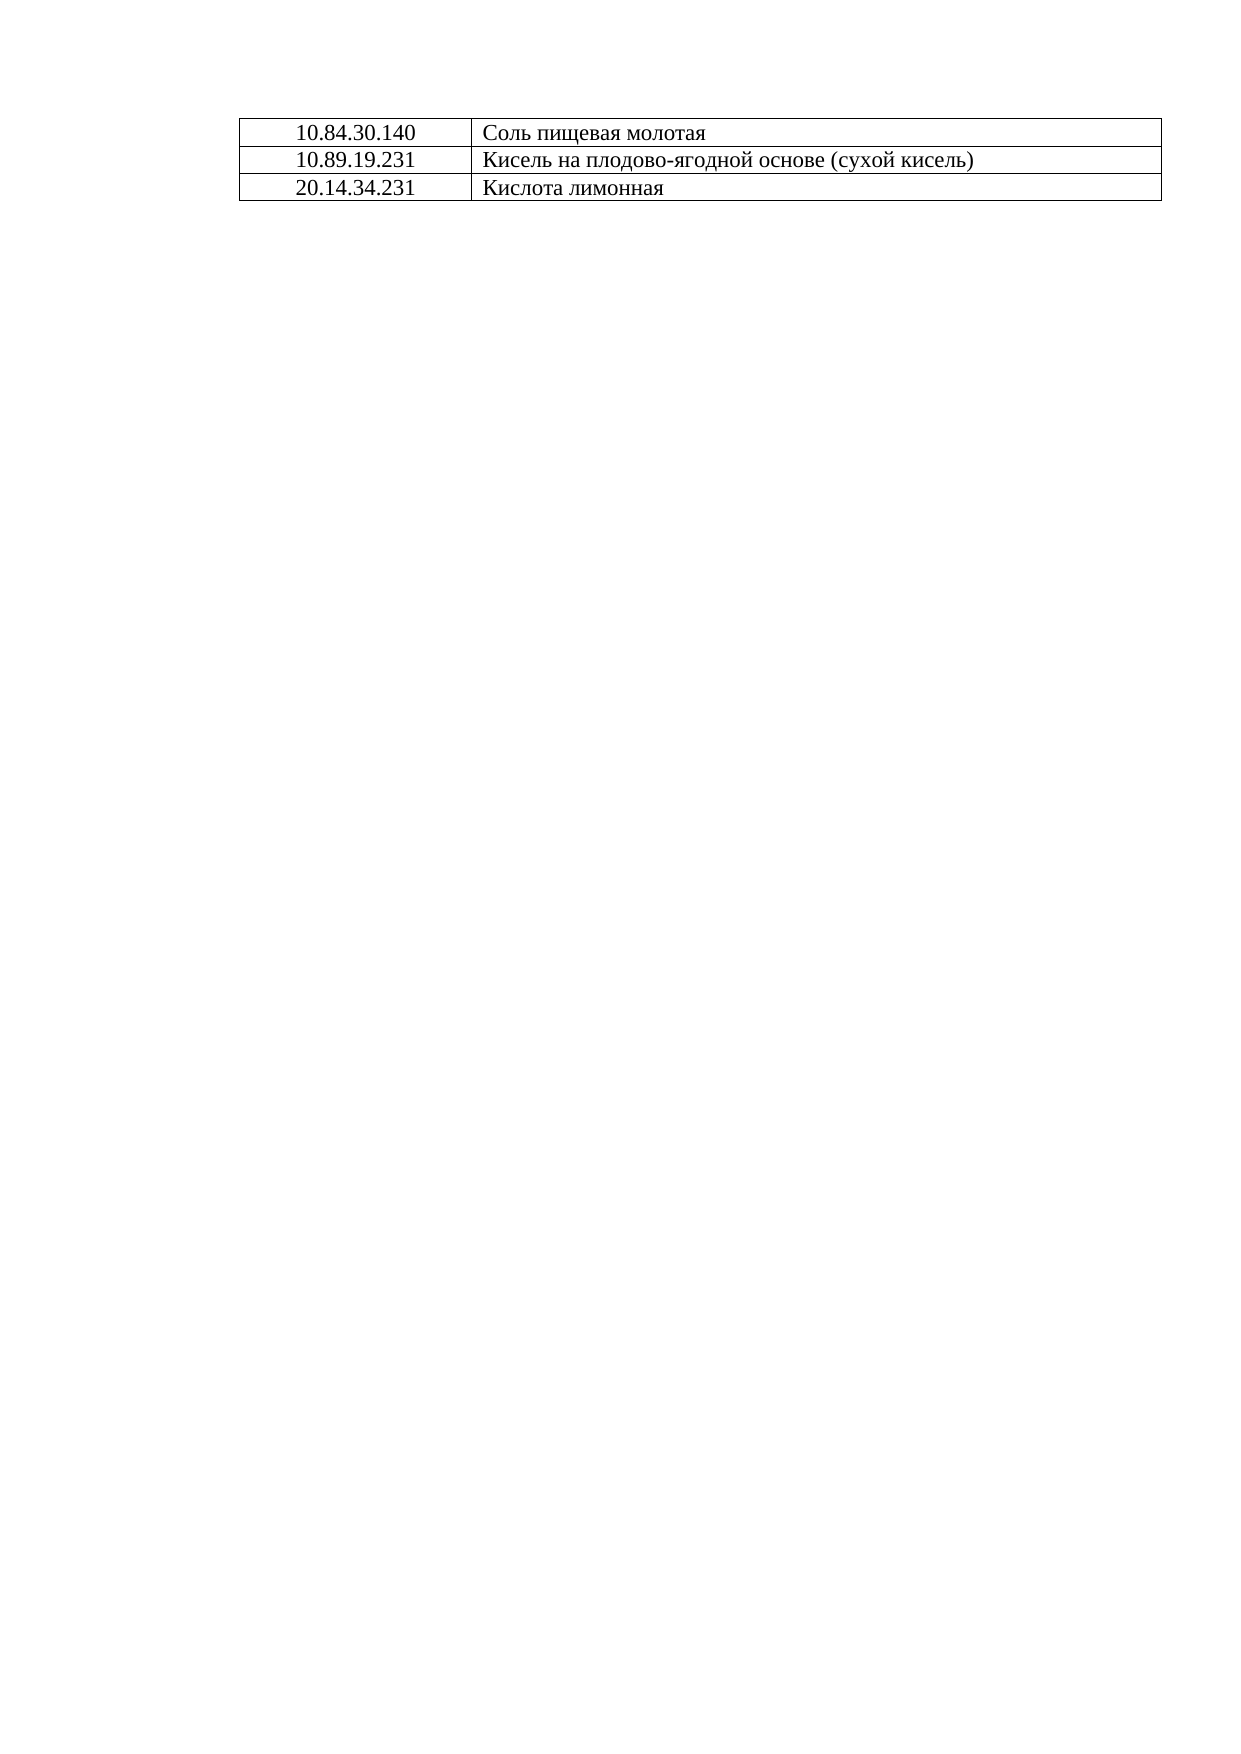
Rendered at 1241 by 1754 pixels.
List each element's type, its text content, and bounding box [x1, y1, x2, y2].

table_cell Соль пищевая молотая [472, 119, 1161, 146]
table_cell 10.89.19.231 [240, 147, 471, 173]
table_cell Кислота лимонная [472, 174, 1161, 200]
table_cell 20.14.34.231 [240, 174, 471, 200]
table_cell Кисель на плодово-ягодной основе (сухой кисель) [472, 147, 1161, 173]
table_cell 10.84.30.140 [240, 119, 471, 146]
